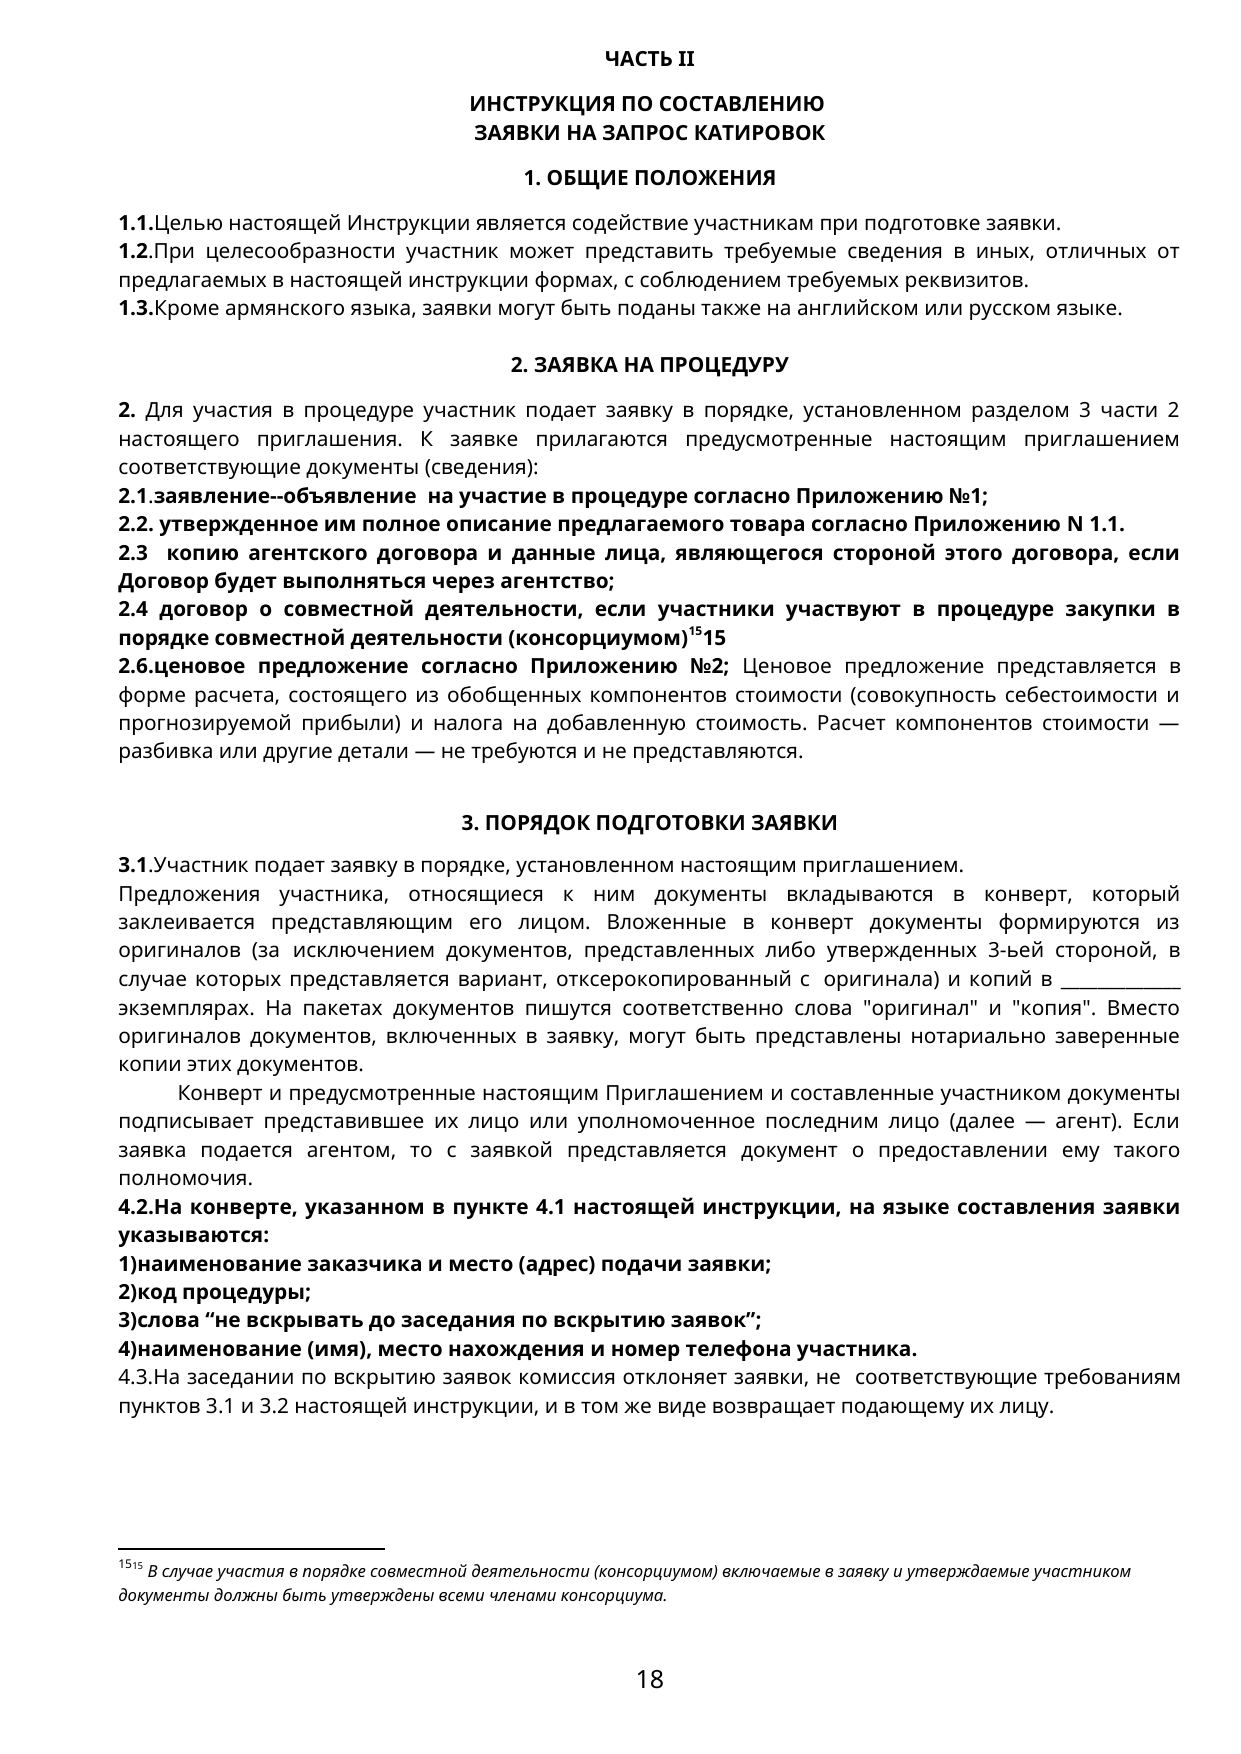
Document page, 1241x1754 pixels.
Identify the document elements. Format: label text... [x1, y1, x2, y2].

text 4)наименование (имя), место нахождения и номер телефона участника. [118, 1334, 1181, 1362]
text ЧАСТЬ II [118, 44, 1181, 73]
text 1.3.Кроме армянского языка, заявки могут быть поданы также на английском или русском языке. [118, 293, 1181, 322]
text 4.2.На конверте, указанном в пункте 4.1 настоящей инструкции, на языке составления заявки указываются: [118, 1192, 1181, 1249]
text 2. ЗАЯВКА НА ПРОЦЕДУРУ [118, 350, 1181, 379]
text 2.4 договор о совместной деятельности, если участники участвуют в процедуре закупки в порядке совместной деятельности (консорциумом)15 [118, 594, 1181, 651]
text 1.1.Целью настоящей Инструкции является содействие участникам при подготовке заявки. [118, 208, 1181, 237]
text 2.2. утвержденнoе им полное описание предлагаемого товара согласно Приложению N 1.1. [118, 509, 1181, 538]
text 2.3 копию агентского договора и данные лица, являющегося стороной этого договора, если Договор будет выполняться через агентство; [118, 538, 1181, 594]
text 1)наименование заказчика и место (адрес) подачи заявки; [118, 1249, 1181, 1277]
text 2. Для участия в процедуре участник подает заявку в порядке, установленном разделом 3 части 2 настоящего приглашения. К заявке прилагаются предусмотренные настоящим приглашением соответствующие документы (сведения): [118, 395, 1181, 481]
text 3)слова “не вскрывать до заседания по вскрытию заявок”; [118, 1306, 1181, 1334]
text 2.1.заявление--объявлениe на участие в процедуре согласно Приложению №1; [118, 481, 1181, 509]
text 3. ПОРЯДОК ПОДГОТОВКИ ЗАЯВКИ [118, 808, 1181, 836]
text 3.1.Участник подает заявку в порядке, установленном настоящим приглашением. [118, 850, 1181, 879]
text ИНСТРУКЦИЯ ПО СОСТАВЛЕНИЮ ЗАЯВКИ НА ЗАПРОС КАТИРОВОК [118, 89, 1181, 146]
text 1. ОБЩИЕ ПОЛОЖЕНИЯ [118, 163, 1181, 191]
text 4.3.На заседании по вскрытию заявок комиссия отклоняет заявки, не соответствующие требованиям пунктов 3.1 и 3.2 настоящей инструкции, и в том же виде возвращает подающему их лицу. [118, 1362, 1181, 1419]
text 2.6.ценовое предложение согласно Приложению №2; Ценовое предложение представляется в форме расчета, состоящего из обобщенных компонентов стоимости (совокупность себестоимости и прогнозируемой прибыли) и налога на добавленную стоимость. Расчет компонентов стоимости — разбивка или другие детали — не требуются и не представляются. [118, 651, 1181, 765]
text 1.2.При целесообразности участник может представить требуемые сведения в иных, отличных от предлагаемых в настоящей инструкции формах, с соблюдением требуемых реквизитов. [118, 237, 1181, 293]
text Конверт и предусмотренные настоящим Приглашением и составленные участником документы подписывает представившее их лицо или уполномоченное последним лицо (далее — агент). Если заявка подается агентом, то с заявкой представляется документ о предоставлении ему такого полномочия. [118, 1078, 1181, 1192]
text Предложения участника, относящиеся к ним документы вкладываются в конверт, который заклеивается представляющим его лицом. Вложенные в конверт документы формируются из оригиналов (за исключением документов, представленных либо утвержденных 3-ьей стороной, в случае которых представляется вариант, отксерокопированный с оригинала) и копий в _____________ экземплярах. На пакетах документов пишутся соответственно слова "оригинал" и "копия". Вместо оригиналов документов, включенных в заявку, могут быть представлены нотариально заверенные копии этих документов. [118, 879, 1181, 1078]
text 2)код процедуры; [118, 1277, 1181, 1306]
